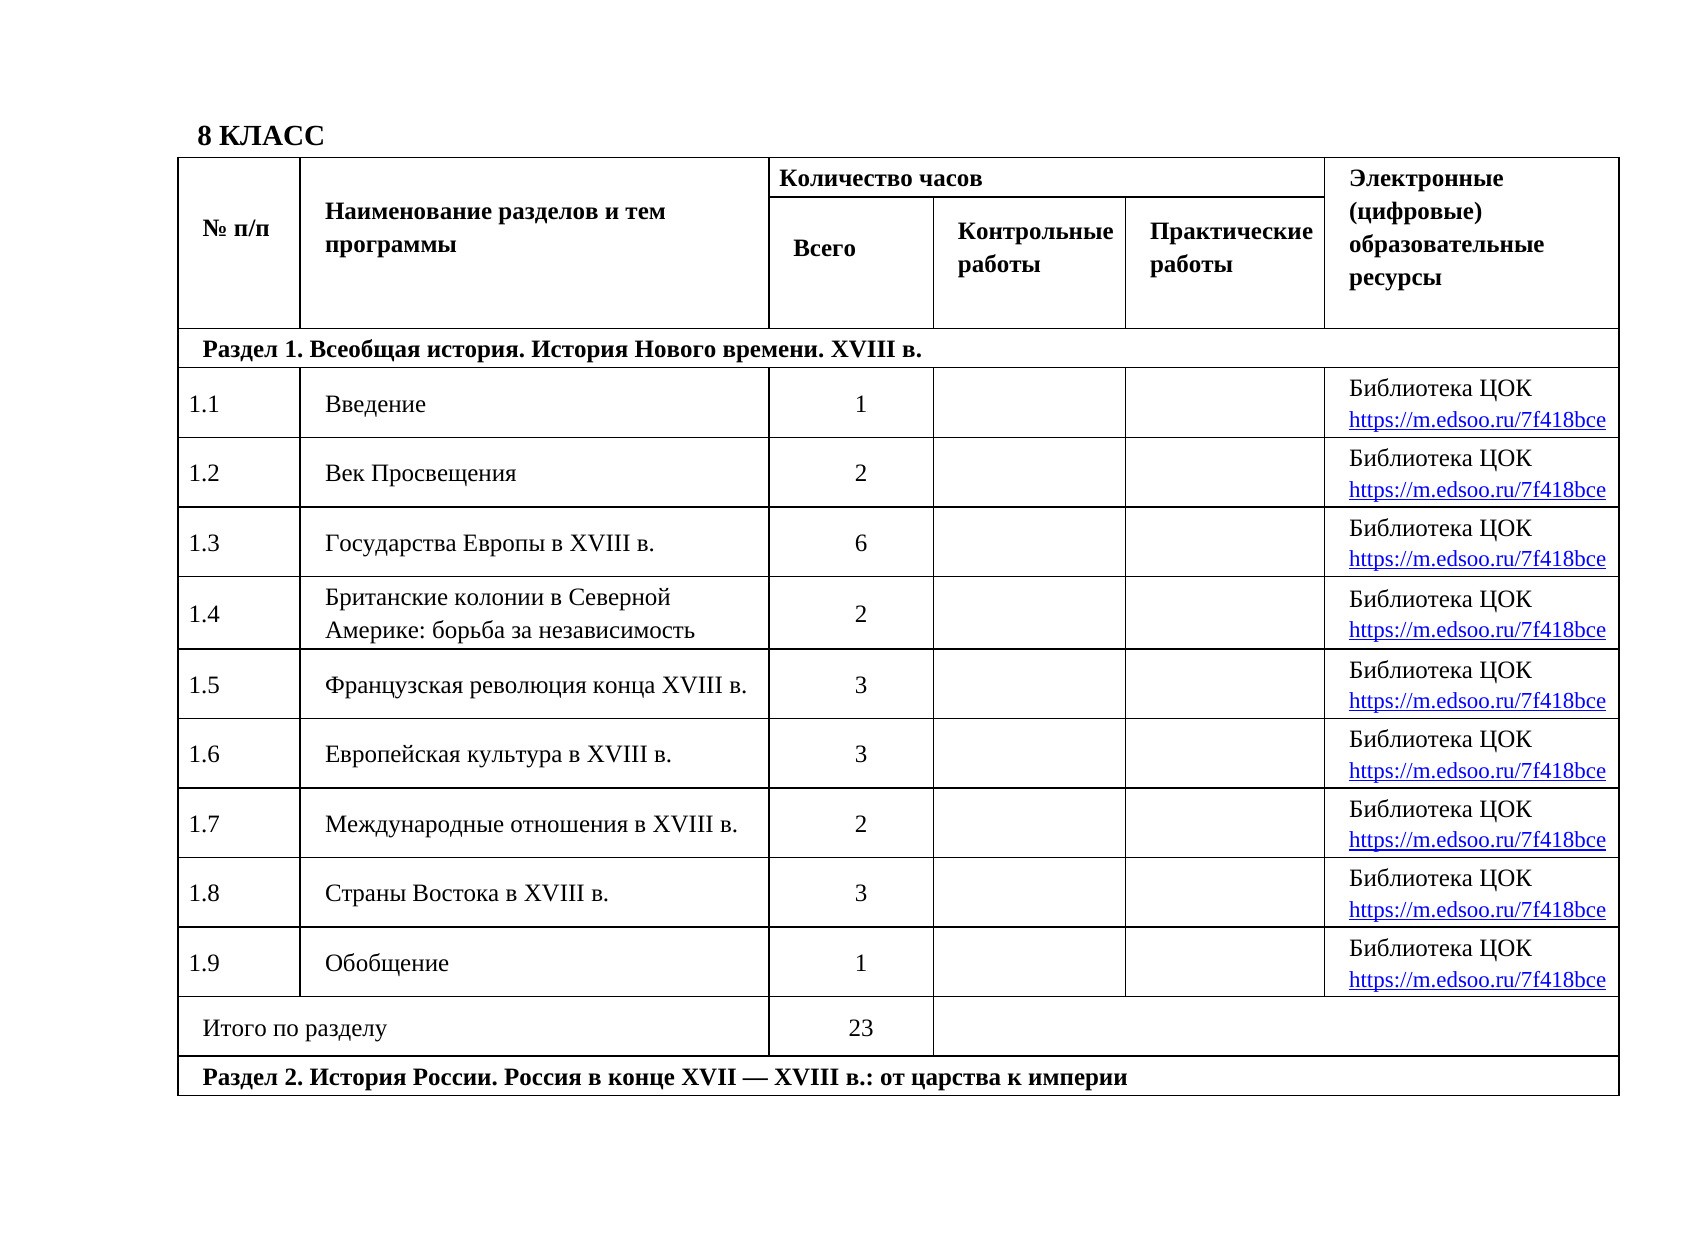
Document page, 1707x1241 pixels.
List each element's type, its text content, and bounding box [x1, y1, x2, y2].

table_cell Библиотека ЦОК https://m.edsoo.ru/7f418bce [1325, 508, 1618, 576]
table_cell 1.7 [179, 789, 299, 857]
table_cell [934, 368, 1125, 436]
table_cell 6 [770, 508, 933, 576]
table_cell 1.6 [179, 719, 299, 787]
table_cell Библиотека ЦОК https://m.edsoo.ru/7f418bce [1325, 928, 1618, 996]
table_header Количество часов [770, 158, 1324, 196]
table_cell [934, 789, 1125, 857]
table_cell 1.4 [179, 577, 299, 648]
table_cell Европейская культура в XVIII в. [301, 719, 768, 787]
table_cell [1126, 928, 1324, 996]
table_cell 1.8 [179, 858, 299, 926]
table_cell Всего [770, 198, 933, 327]
table_cell Контрольные работы [934, 198, 1125, 327]
table_cell [1126, 789, 1324, 857]
table_cell Библиотека ЦОК https://m.edsoo.ru/7f418bce [1325, 577, 1618, 648]
table_cell [1126, 719, 1324, 787]
table_cell [1126, 368, 1324, 436]
table_cell 3 [770, 650, 933, 717]
table_header Наименование разделов и тем программы [301, 158, 768, 327]
table_cell [934, 719, 1125, 787]
table_cell [934, 438, 1125, 506]
table_cell Международные отношения в XVIII в. [301, 789, 768, 857]
table_cell [934, 508, 1125, 576]
table_cell 1.9 [179, 928, 299, 996]
table_cell [1126, 438, 1324, 506]
table_cell Британские колонии в Северной Америке: борьба за независимость [301, 577, 768, 648]
table_cell [1126, 858, 1324, 926]
table_cell 2 [770, 438, 933, 506]
table_cell 2 [770, 577, 933, 648]
table_cell [934, 650, 1125, 717]
table_cell Итого по разделу [179, 997, 768, 1055]
table_cell Обобщение [301, 928, 768, 996]
table_cell 3 [770, 719, 933, 787]
table_cell Раздел 2. История России. Россия в конце XVII — XVIII в.: от царства к империи [179, 1057, 1618, 1095]
table_cell Библиотека ЦОК https://m.edsoo.ru/7f418bce [1325, 858, 1618, 926]
table_cell Раздел 1. Всеобщая история. История Нового времени. XVIII в. [179, 329, 1618, 367]
table_cell 2 [770, 789, 933, 857]
table_cell [934, 858, 1125, 926]
table_cell Библиотека ЦОК https://m.edsoo.ru/7f418bce [1325, 650, 1618, 717]
table_cell 1.5 [179, 650, 299, 717]
table_cell Государства Европы в XVIII в. [301, 508, 768, 576]
table_cell 1.2 [179, 438, 299, 506]
table_cell 23 [770, 997, 933, 1055]
table_cell 3 [770, 858, 933, 926]
table_header № п/п [179, 158, 299, 327]
text 8 КЛАСС [190, 118, 1618, 152]
table_cell [934, 997, 1618, 1055]
table_cell [934, 928, 1125, 996]
table_cell 1.1 [179, 368, 299, 436]
table_cell [1126, 508, 1324, 576]
table_header Электронные (цифровые) образовательные ресурсы [1325, 158, 1618, 327]
table_cell Библиотека ЦОК https://m.edsoo.ru/7f418bce [1325, 438, 1618, 506]
table_cell Век Просвещения [301, 438, 768, 506]
table_cell Введение [301, 368, 768, 436]
table_cell [1126, 577, 1324, 648]
table_cell [1126, 650, 1324, 717]
table_cell 1 [770, 368, 933, 436]
table_cell Библиотека ЦОК https://m.edsoo.ru/7f418bce [1325, 789, 1618, 857]
table_cell 1 [770, 928, 933, 996]
table_cell 1.3 [179, 508, 299, 576]
table_cell [934, 577, 1125, 648]
table_cell Страны Востока в XVIII в. [301, 858, 768, 926]
table_cell Практические работы [1126, 198, 1324, 327]
table_cell Французская революция конца XVIII в. [301, 650, 768, 717]
table_cell Библиотека ЦОК https://m.edsoo.ru/7f418bce [1325, 368, 1618, 436]
table_cell Библиотека ЦОК https://m.edsoo.ru/7f418bce [1325, 719, 1618, 787]
